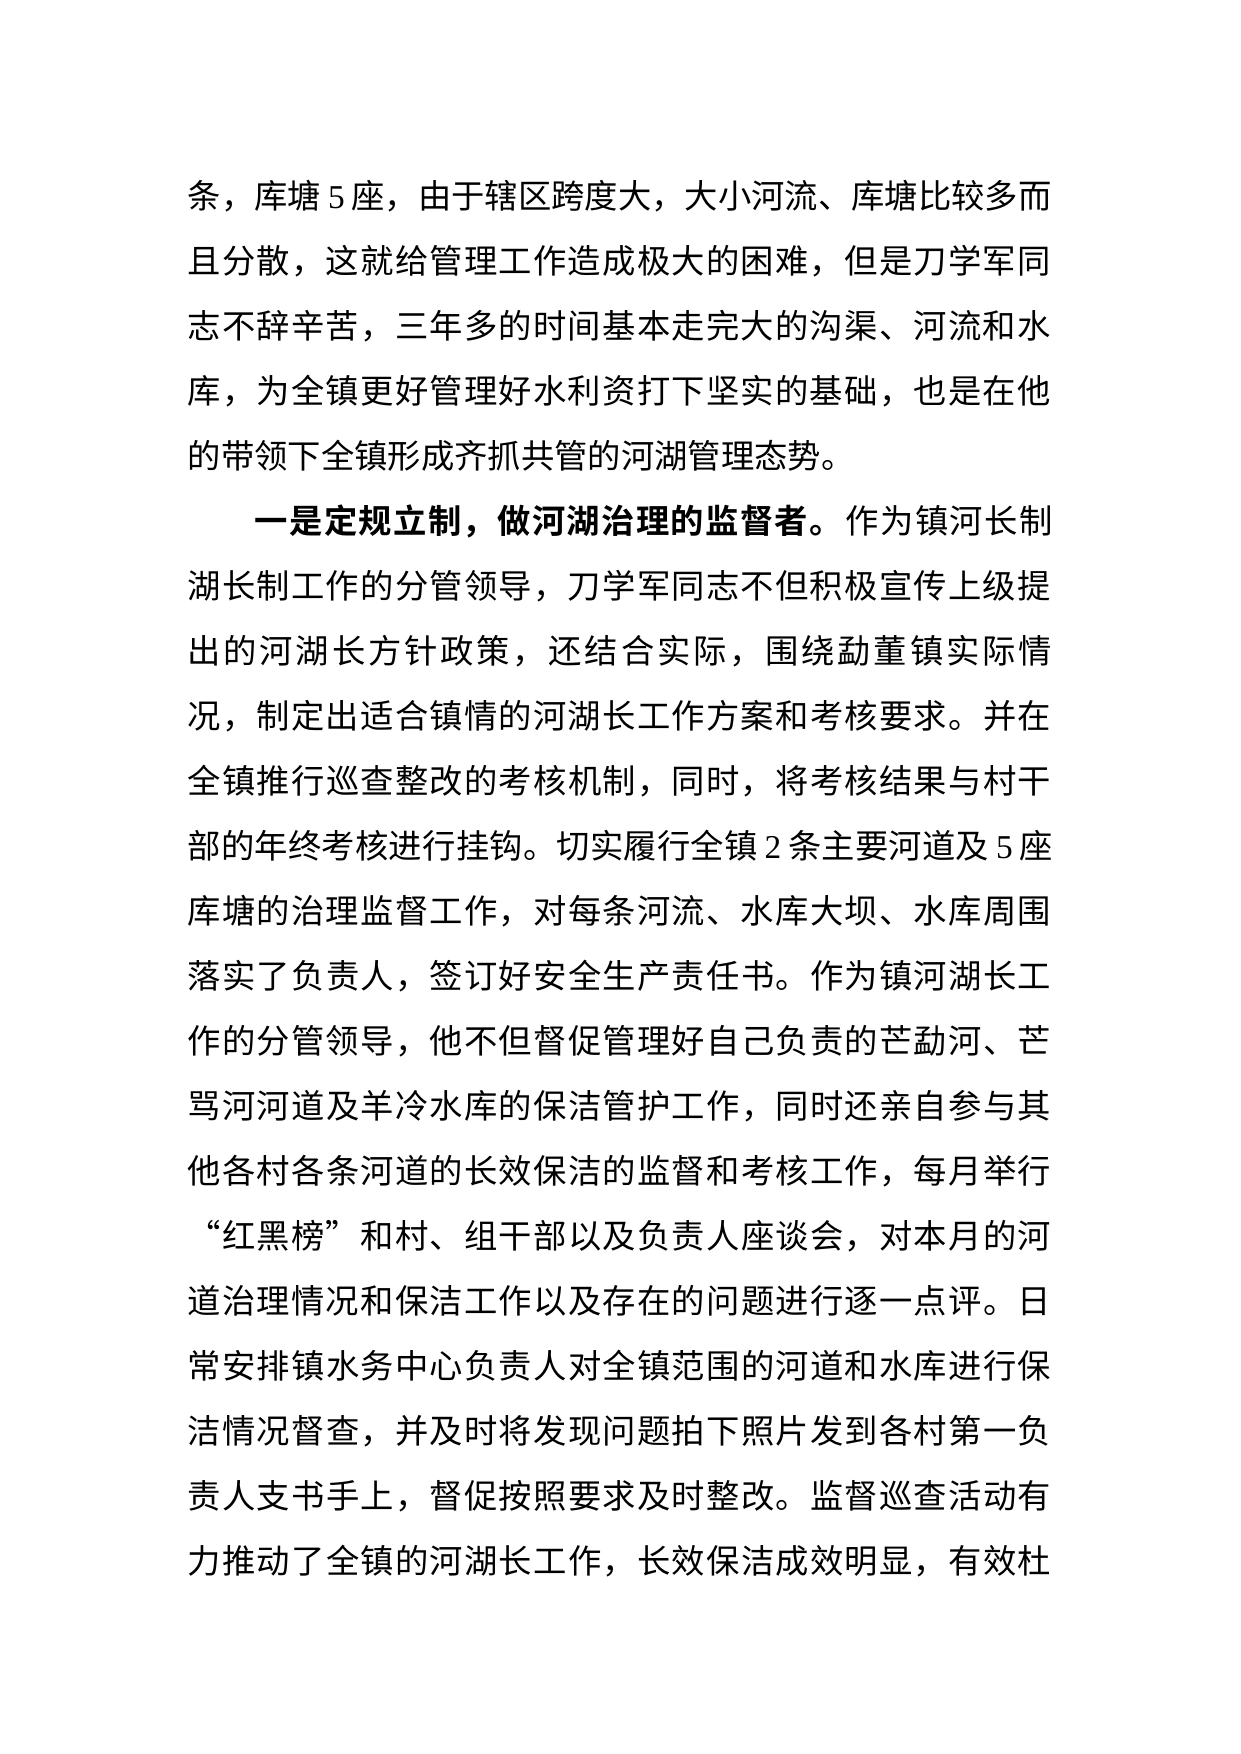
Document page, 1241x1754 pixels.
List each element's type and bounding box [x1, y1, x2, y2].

text [187, 162, 1053, 487]
text [187, 487, 1053, 1592]
